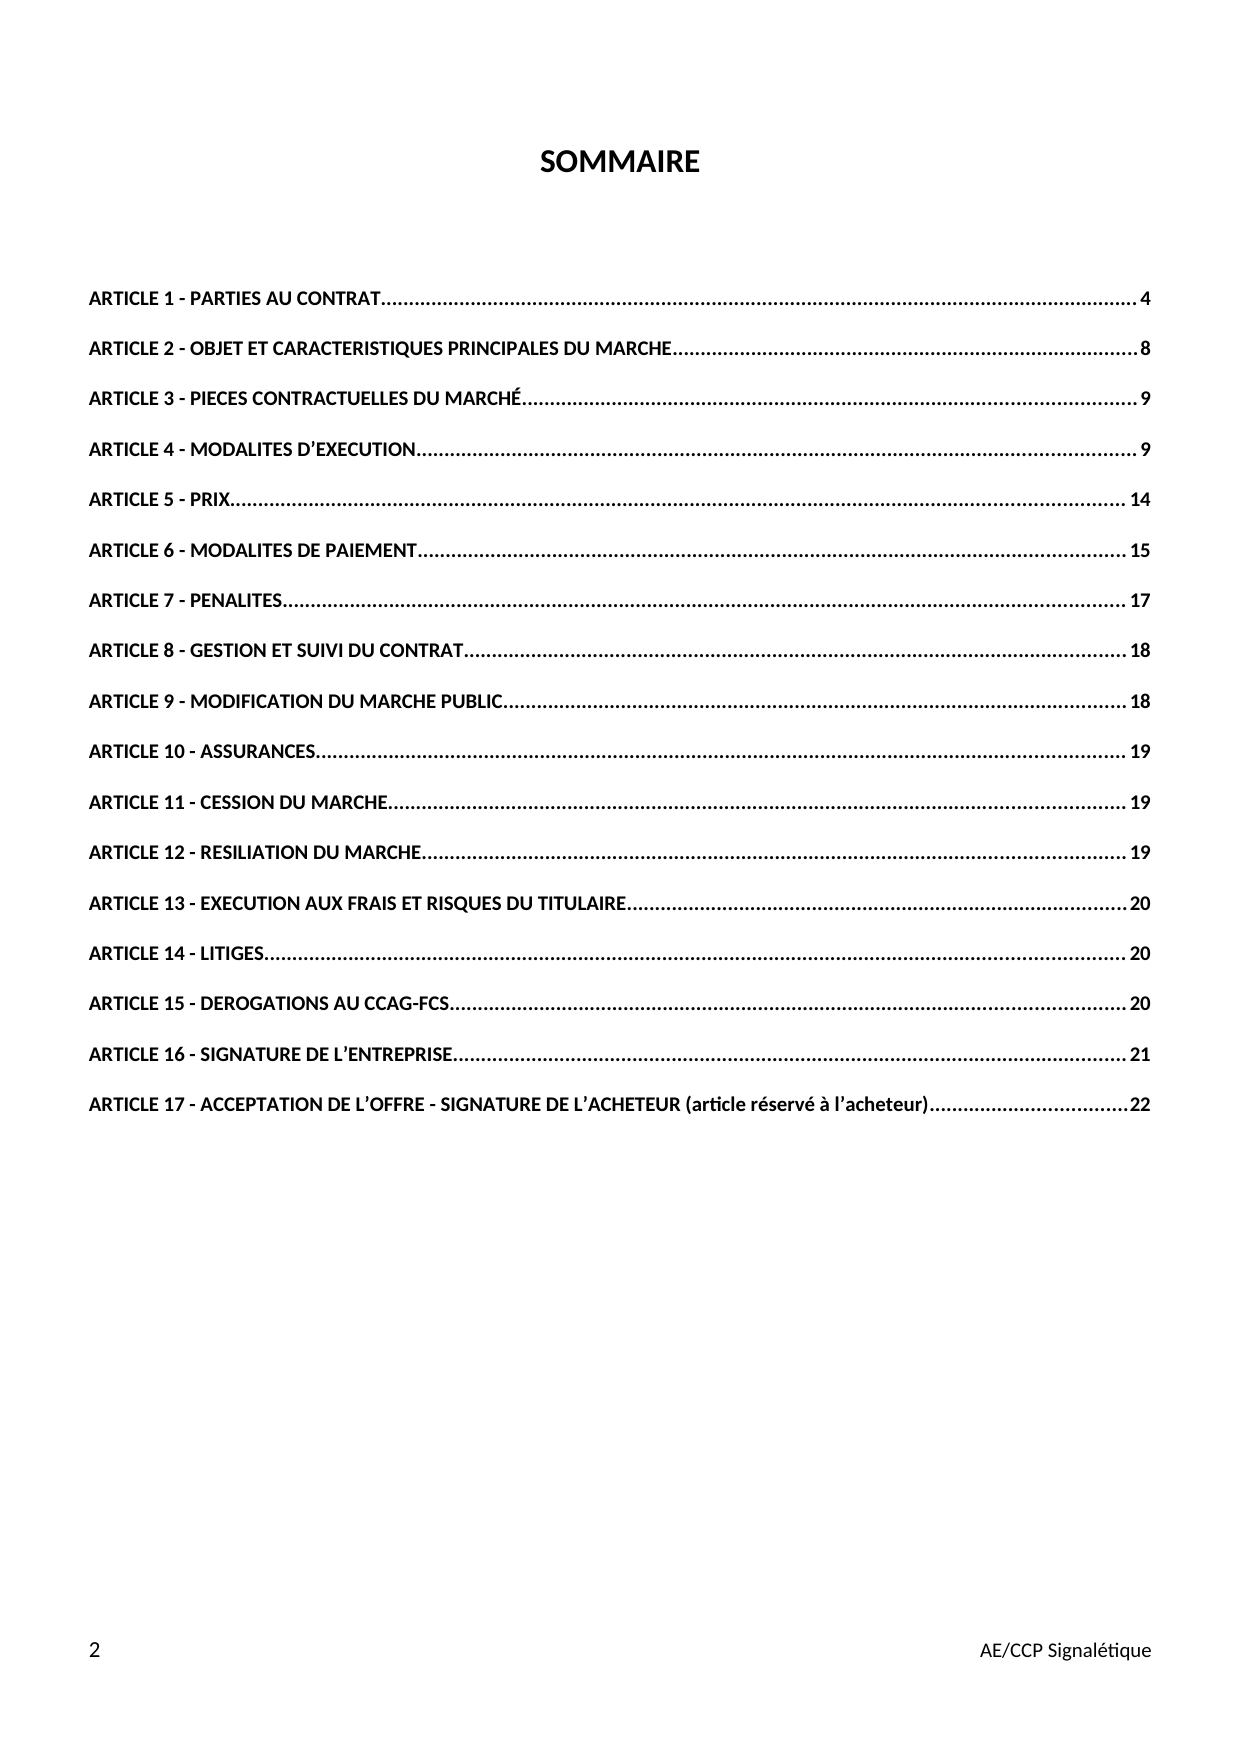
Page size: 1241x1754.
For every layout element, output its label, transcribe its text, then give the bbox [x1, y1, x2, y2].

text ARTICLE 14 - LITIGES 20 [89, 940, 1152, 966]
text ARTICLE 6 - MODALITES DE PAIEMENT 15 [89, 537, 1152, 562]
text ARTICLE 5 - PRIX 14 [89, 486, 1152, 512]
text ARTICLE 17 - ACCEPTATION DE L’OFFRE - SIGNATURE DE L’ACHETEUR (article réservé à l’acheteur) 22 [89, 1091, 1152, 1117]
text ARTICLE 1 - PARTIES AU CONTRAT 4 [89, 285, 1152, 310]
text ARTICLE 7 - PENALITES 17 [89, 587, 1152, 613]
text ARTICLE 3 - PIECES CONTRACTUELLES DU MARCHÉ 9 [89, 386, 1152, 411]
text ARTICLE 2 - OBJET ET CARACTERISTIQUES PRINCIPALES DU MARCHE 8 [89, 335, 1152, 361]
text SOMMAIRE [89, 141, 1152, 181]
text ARTICLE 13 - EXECUTION AUX FRAIS ET RISQUES DU TITULAIRE 20 [89, 890, 1152, 915]
text ARTICLE 4 - MODALITES D’EXECUTION 9 [89, 436, 1152, 461]
text ARTICLE 12 - RESILIATION DU MARCHE 19 [89, 839, 1152, 865]
text ARTICLE 9 - MODIFICATION DU MARCHE PUBLIC 18 [89, 688, 1152, 713]
text ARTICLE 15 - DEROGATIONS AU CCAG-FCS 20 [89, 991, 1152, 1016]
text ARTICLE 16 - SIGNATURE DE L’ENTREPRISE 21 [89, 1041, 1152, 1066]
text ARTICLE 10 - ASSURANCES 19 [89, 738, 1152, 764]
text ARTICLE 11 - CESSION DU MARCHE 19 [89, 789, 1152, 814]
text ARTICLE 8 - GESTION ET SUIVI DU CONTRAT 18 [89, 638, 1152, 663]
